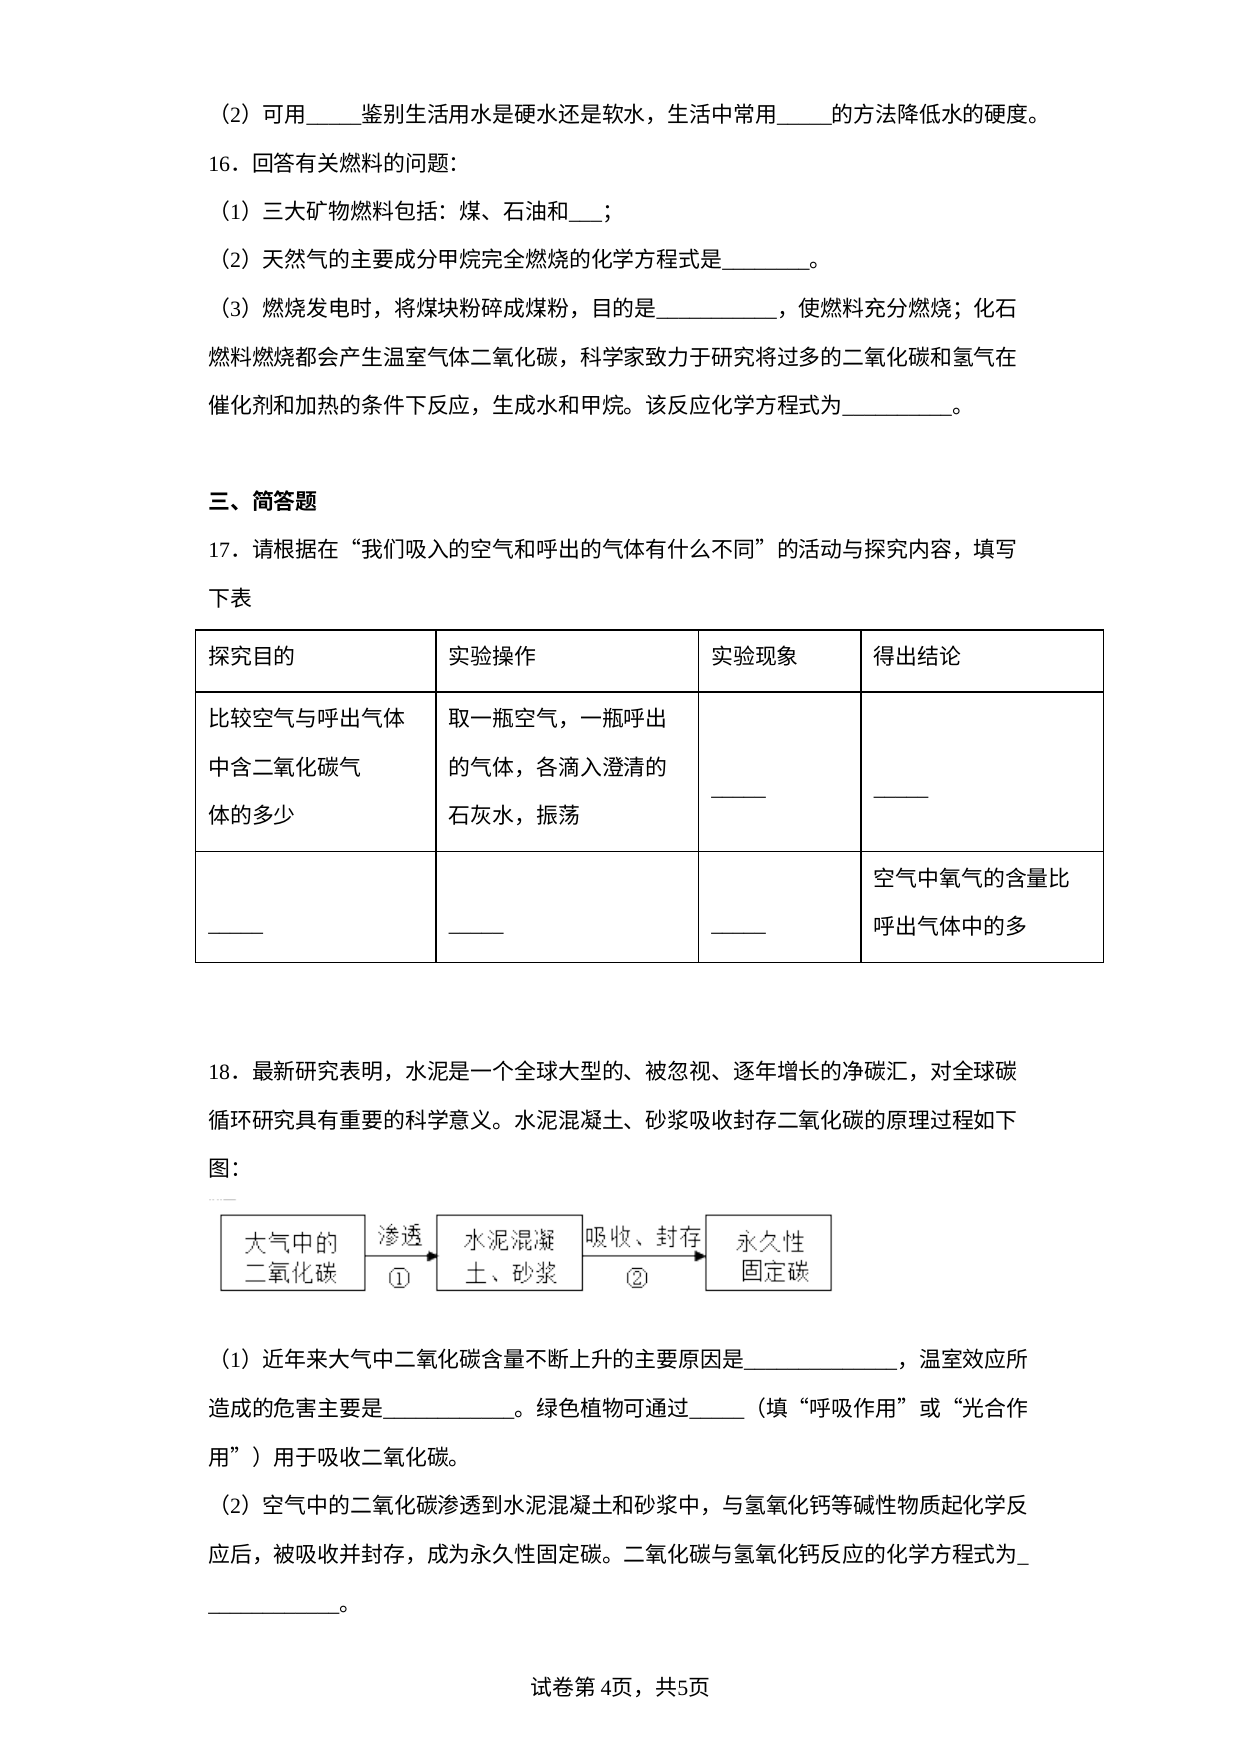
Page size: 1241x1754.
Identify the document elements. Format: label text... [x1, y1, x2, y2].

table_cell 比较空气与呼出气体中含二氧化碳气 体的多少 [196, 693, 435, 851]
table_cell _____ [437, 852, 698, 962]
table_cell 空气中氧气的含量比呼出气体中的多 [862, 852, 1103, 962]
table_cell _____ [699, 693, 860, 851]
table_cell _____ [196, 852, 435, 962]
table_header 得出结论 [862, 631, 1103, 691]
text 17．请根据在“我们吸入的空气和呼出的气体有什么不同”的活动与探究内容，填写下表 [208, 532, 1032, 613]
text （2）天然气的主要成分甲烷完全燃烧的化学方程式是________。 [208, 242, 1032, 274]
text （3）燃烧发电时，将煤块粉碎成煤粉，目的是___________，使燃料充分燃烧；化石燃料燃烧都会产生温室气体二氧化碳，科学家致力于研究将过多的二氧化碳和氢气在催化剂和加热的条件下反应，生成水和甲烷。该反应化学方程式为__________。 [208, 290, 1032, 420]
table_header 探究目的 [196, 631, 435, 691]
text （2）可用_____鉴别生活用水是硬水还是软水，生活中常用_____的方法降低水的硬度。 [208, 97, 1032, 129]
table_cell _____ [699, 852, 860, 962]
picture [208, 1199, 840, 1304]
text （1）近年来大气中二氧化碳含量不断上升的主要原因是______________，温室效应所造成的危害主要是____________。绿色植物可通过_____（填“呼吸作用”或“光合作用”）用于吸收二氧化碳。 [208, 1342, 1032, 1472]
text 三、简答题 [208, 483, 1032, 516]
text 16．回答有关燃料的问题： [208, 145, 1032, 178]
table_header 实验操作 [437, 631, 698, 691]
table_cell _____ [862, 693, 1103, 851]
text 18．最新研究表明，水泥是一个全球大型的、被忽视、逐年增长的净碳汇，对全球碳循环研究具有重要的科学意义。水泥混凝土、砂浆吸收封存二氧化碳的原理过程如下图： [208, 1053, 1032, 1183]
table_header 实验现象 [699, 631, 860, 691]
text （1）三大矿物燃料包括：煤、石油和___； [208, 194, 1032, 226]
text （2）空气中的二氧化碳渗透到水泥混凝土和砂浆中，与氢氧化钙等碱性物质起化学反应后，被吸收并封存，成为永久性固定碳。二氧化碳与氢氧化钙反应的化学方程式为_____________。 [208, 1488, 1032, 1618]
table_cell 取一瓶空气，一瓶呼出的气体，各滴入澄清的石灰水，振荡 [437, 693, 698, 851]
